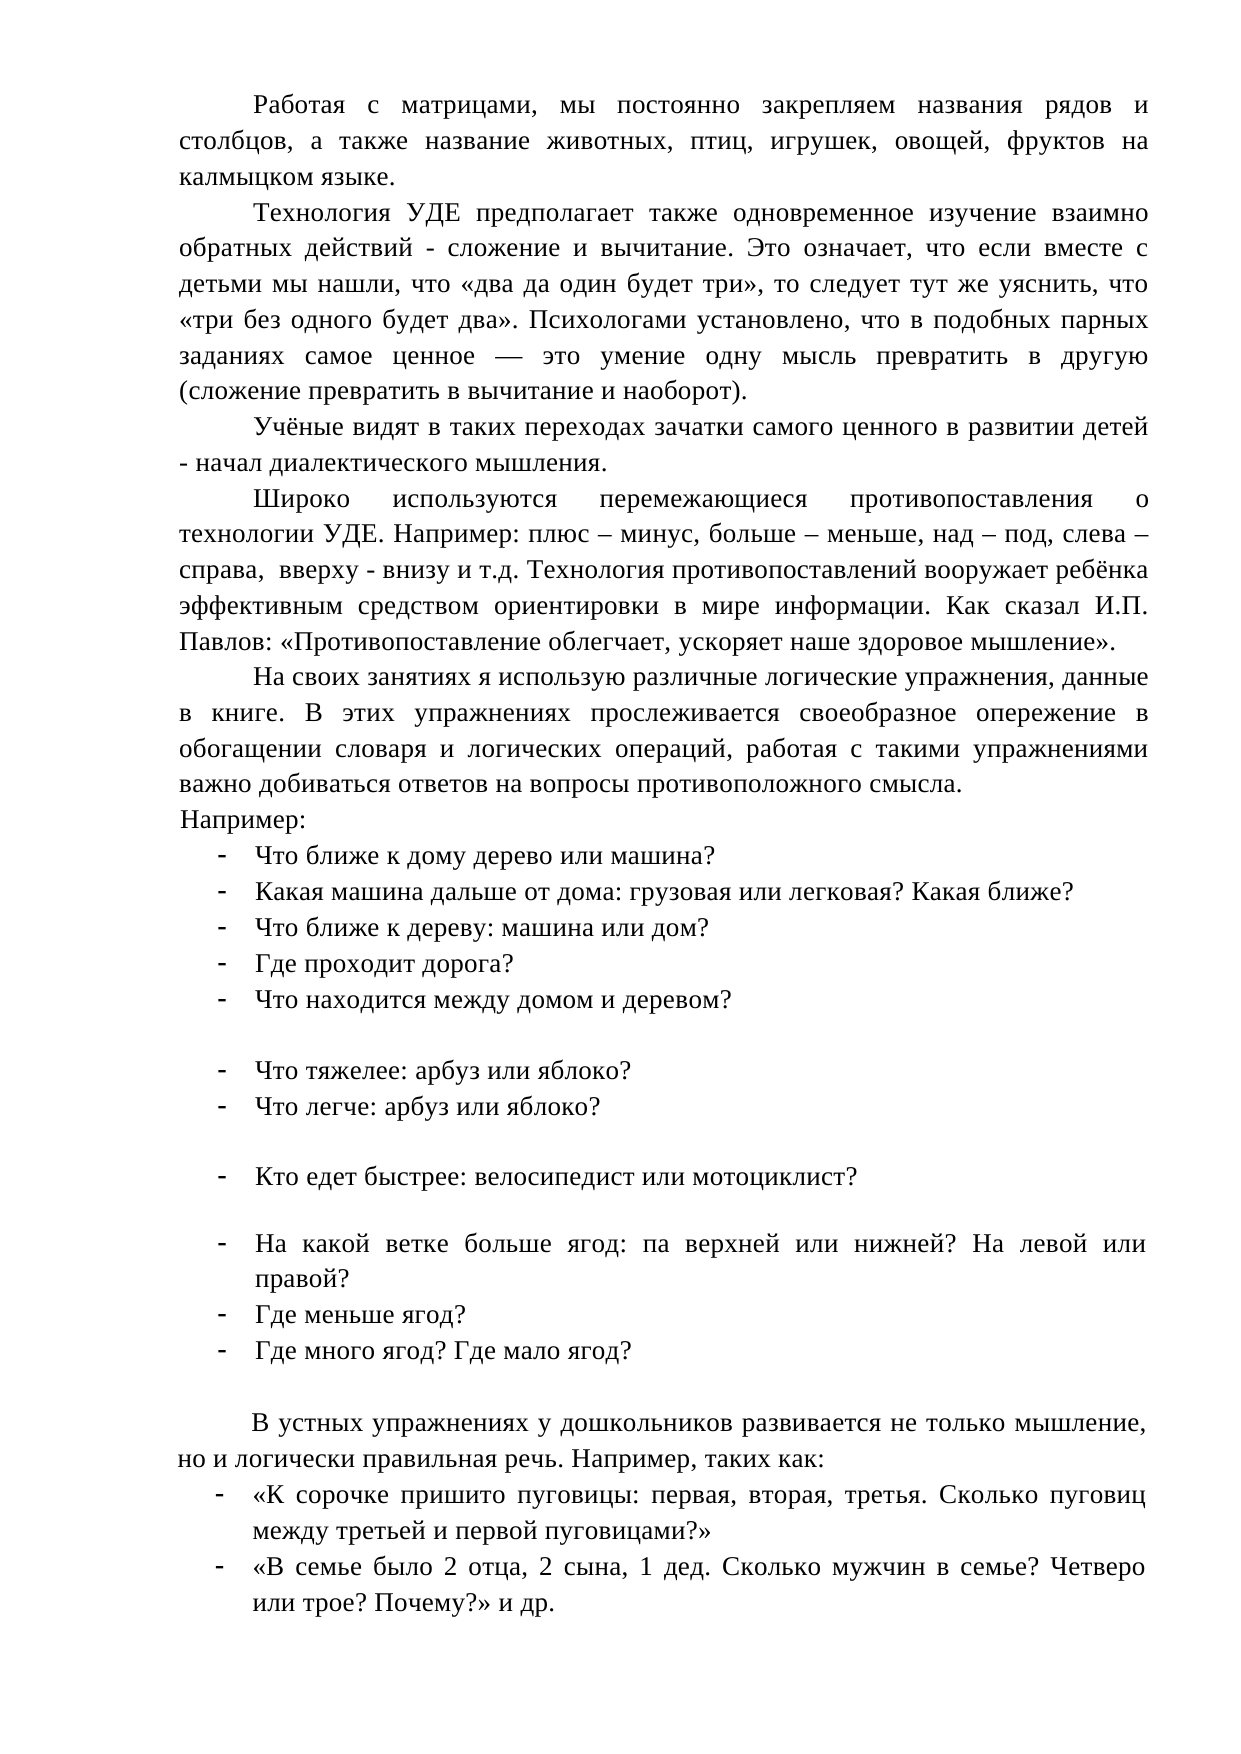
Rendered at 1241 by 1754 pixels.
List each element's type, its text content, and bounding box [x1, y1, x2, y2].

text Работая с матрицами, мы постоянно закрепляем названия рядов и столбцов, а также название животных, птиц, игрушек, овощей, фруктов на калмыцком языке. [179, 89, 1150, 191]
text Например: [180, 803, 1148, 834]
list Что ближе к дому дерево или машина? [217, 839, 1148, 870]
list На какой ветке больше ягод: па верхней или нижней? На левой или правой? [217, 1227, 1148, 1294]
list Что легче: арбуз или яблоко? [217, 1090, 1148, 1122]
text Широко используются перемежающиеся противопоставления о технологии УДЕ. Например: плюс – минус, больше – меньше, над – под, слева – справа, вверху - внизу и т.д. Технология противопоставлений вооружает ребёнка эффективным средством ориентировки в мире информации. Как сказал И.П. Павлов: «Противопоставление облегчает, ускоряет наше здоровое мышление». [179, 482, 1150, 656]
list Где проходит дорога? [217, 947, 1148, 978]
list Какая машина дальше от дома: грузовая или легковая? Какая ближе? [217, 875, 1148, 906]
list Где меньше ягод? [217, 1298, 1148, 1329]
text Учёные видят в таких переходах зачатки самого ценного в развитии детей - начал диалектического мышления. [179, 410, 1150, 477]
text Технология УДЕ предполагает также одновременное изучение взаимно обратных действий - сложение и вычитание. Это означает, что если вместе с детьми мы нашли, что «два да один будет три», то следует тут же уяснить, что «три без одного будет два». Психологами установлено, что в подобных парных заданиях самое ценное — это умение одну мысль превратить в другую (сложение превратить в вычитание и наоборот). [179, 196, 1150, 406]
list Где много ягод? Где мало ягод? [217, 1334, 1148, 1365]
list «К сорочке пришито пуговицы: первая, вторая, третья. Сколько пуговиц между третьей и первой пуговицами?» [215, 1478, 1148, 1545]
text В устных упражнениях у дошкольников развивается не только мышление, но и логически правильная речь. Например, таких как: [177, 1406, 1148, 1473]
list «В семье было 2 отца, 2 сына, 1 дед. Сколько мужчин в семье? Четверо или трое? Почему?» и др. [215, 1550, 1148, 1617]
list Что находится между домом и деревом? [217, 983, 1148, 1014]
list Что тяжелее: арбуз или яблоко? [217, 1054, 1148, 1086]
text На своих занятиях я использую различные логические упражнения, данные в книге. В этих упражнениях прослеживается своеобразное опережение в обогащении словаря и логических операций, работая с такими упражнениями важно добиваться ответов на вопросы противоположного смысла. [179, 660, 1150, 799]
list Кто едет быстрее: велосипедист или мотоциклист? [217, 1159, 1148, 1191]
list Что ближе к дереву: машина или дом? [217, 911, 1148, 942]
